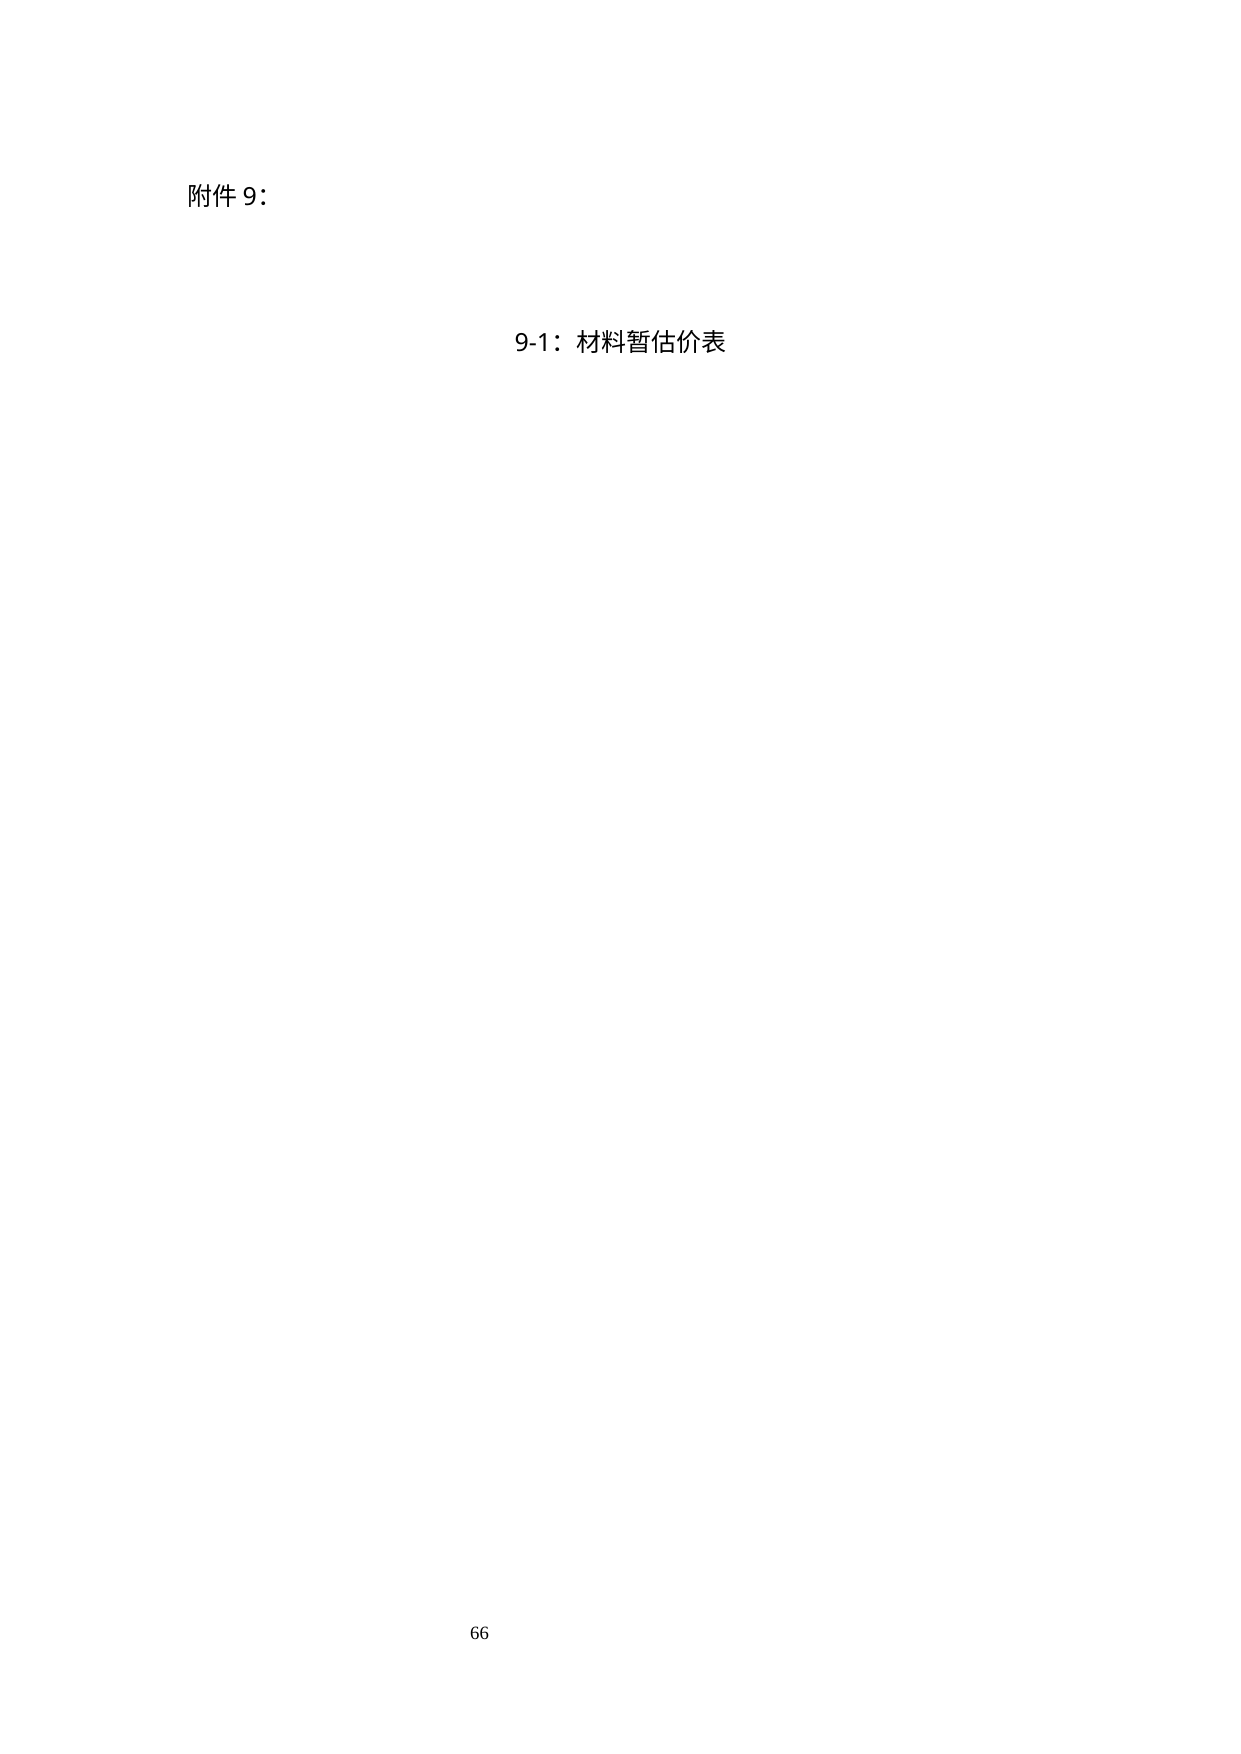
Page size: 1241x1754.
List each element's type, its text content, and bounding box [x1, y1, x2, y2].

text 9-1：材料暂估价表 [187, 308, 1053, 373]
text 附件9： [187, 162, 1053, 227]
